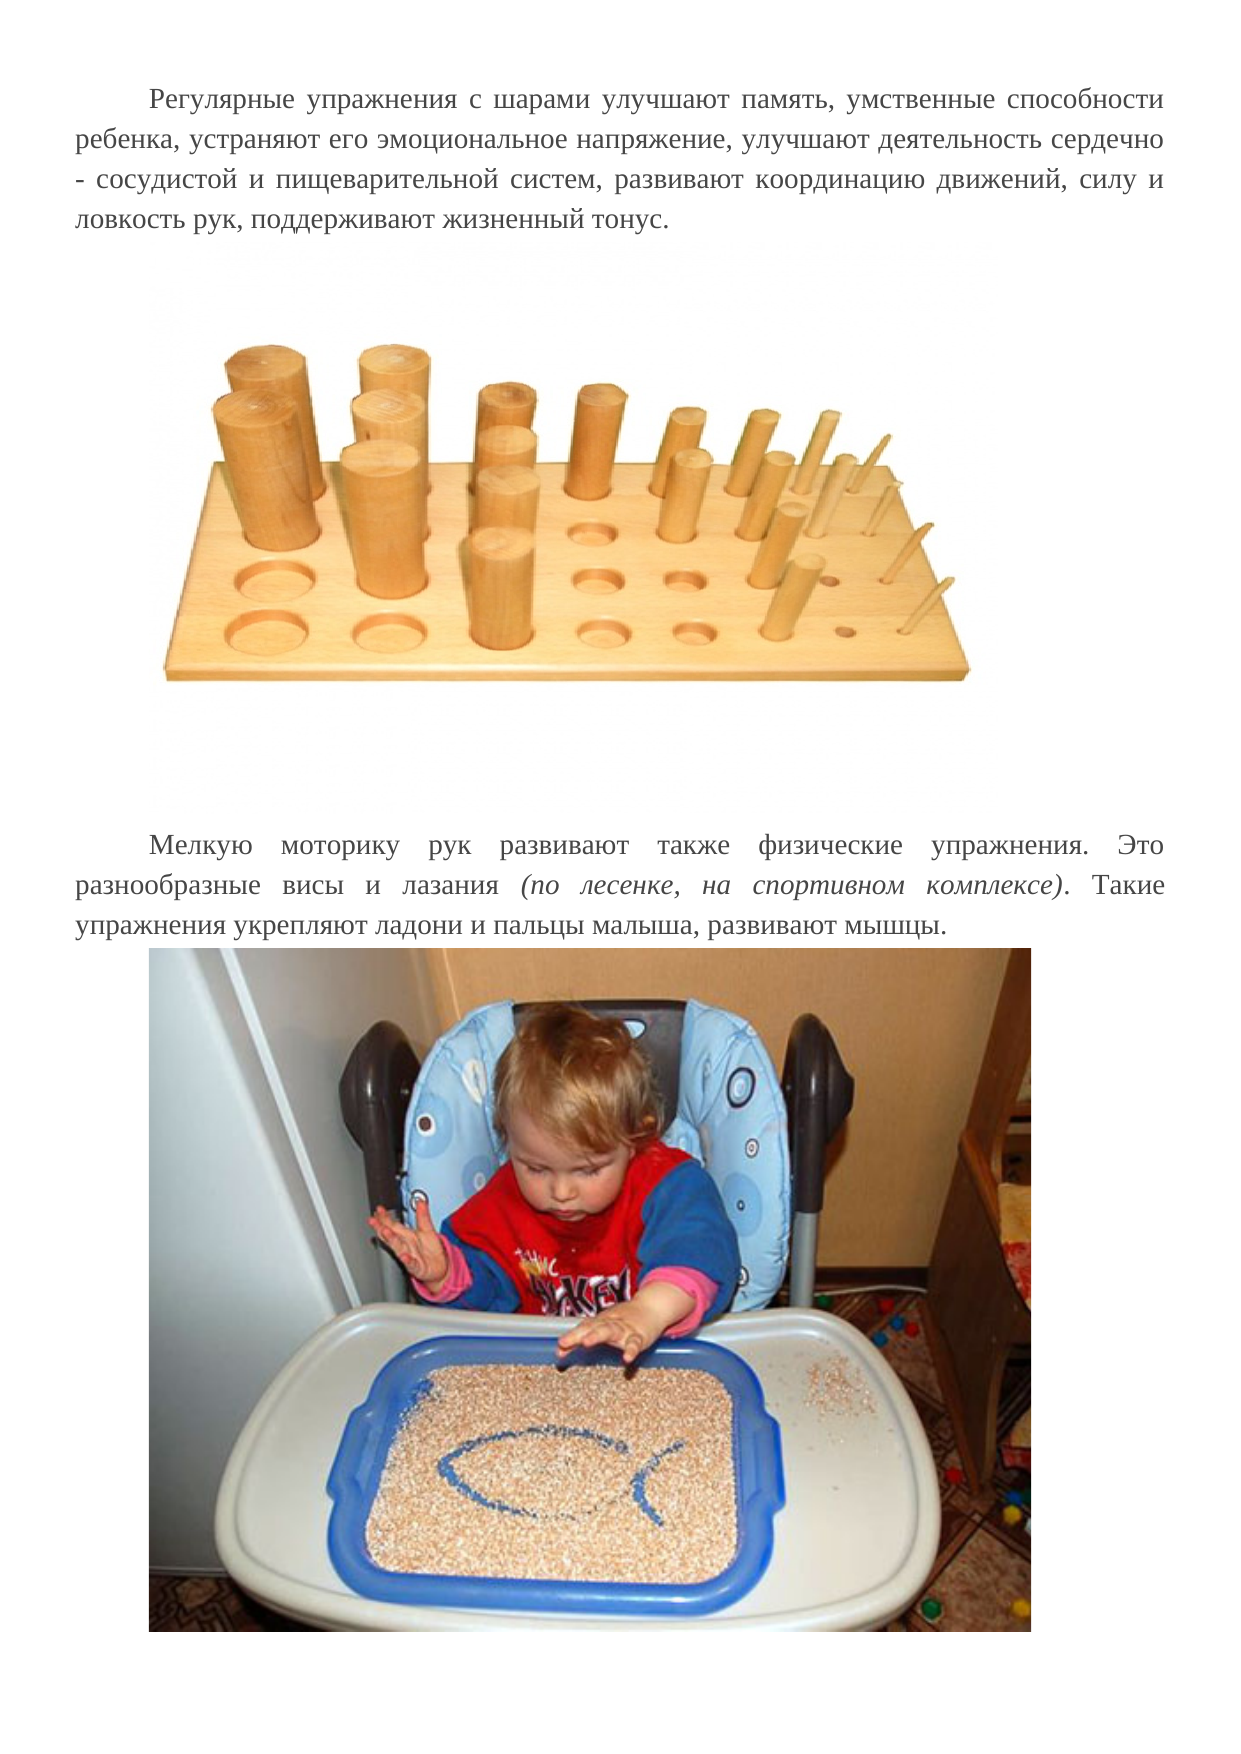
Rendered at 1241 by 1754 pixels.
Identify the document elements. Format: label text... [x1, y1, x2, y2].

text Регулярные упражнения с шарами улучшают память, умственные способности ребенка, устраняют его эмоциональное напряжение, улучшают деятельность сердечно - сосудистой и пищеварительной систем, развивают координацию движений, силу и ловкость рук, поддерживают жизненный тонус. [75, 75, 1165, 235]
picture [148, 948, 1032, 1632]
text Мелкую моторику рук развивают также физические упражнения. Это разнообразные висы и лазания (по лесенке, на спортивном комплексе). Такие упражнения укрепляют ладони и пальцы малыша, развивают мышцы. [75, 821, 1165, 941]
picture [148, 242, 998, 814]
